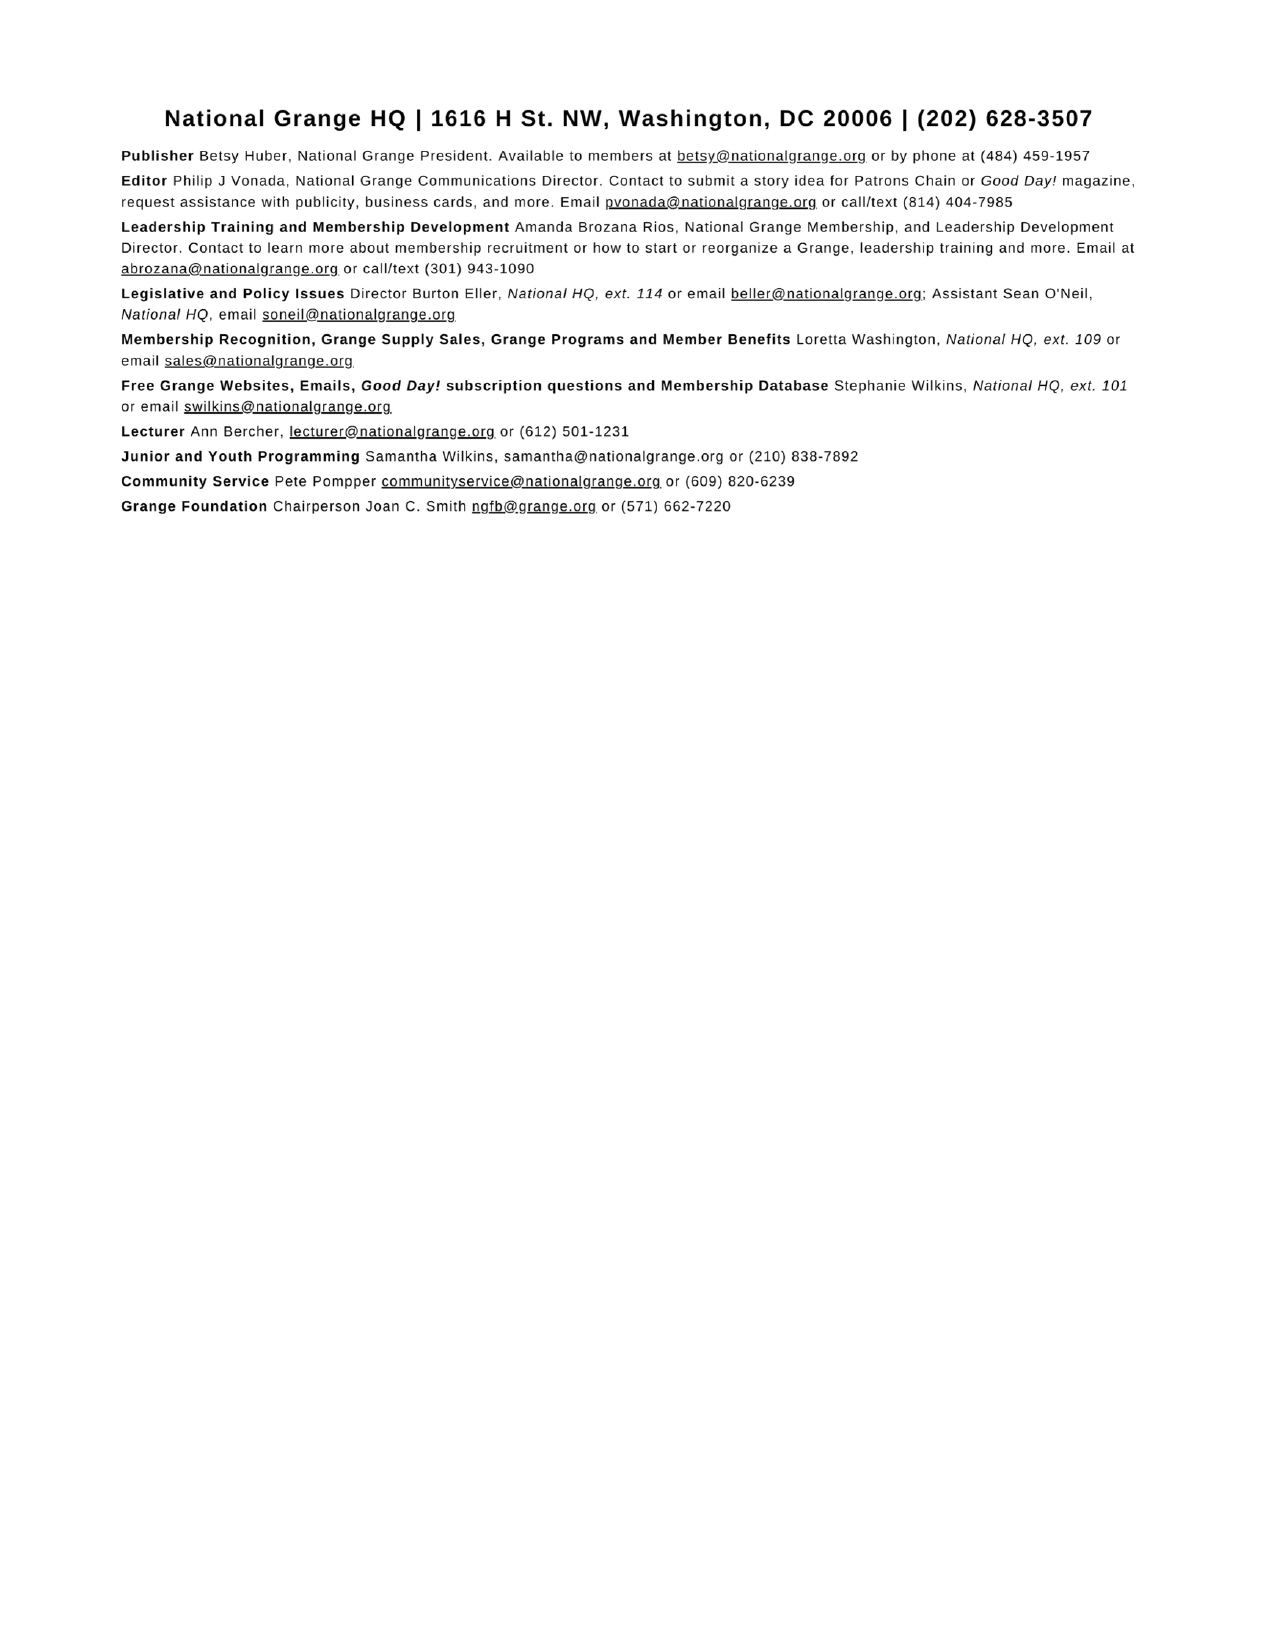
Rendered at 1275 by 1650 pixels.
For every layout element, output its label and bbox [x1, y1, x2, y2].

picture [120, 105, 1136, 525]
